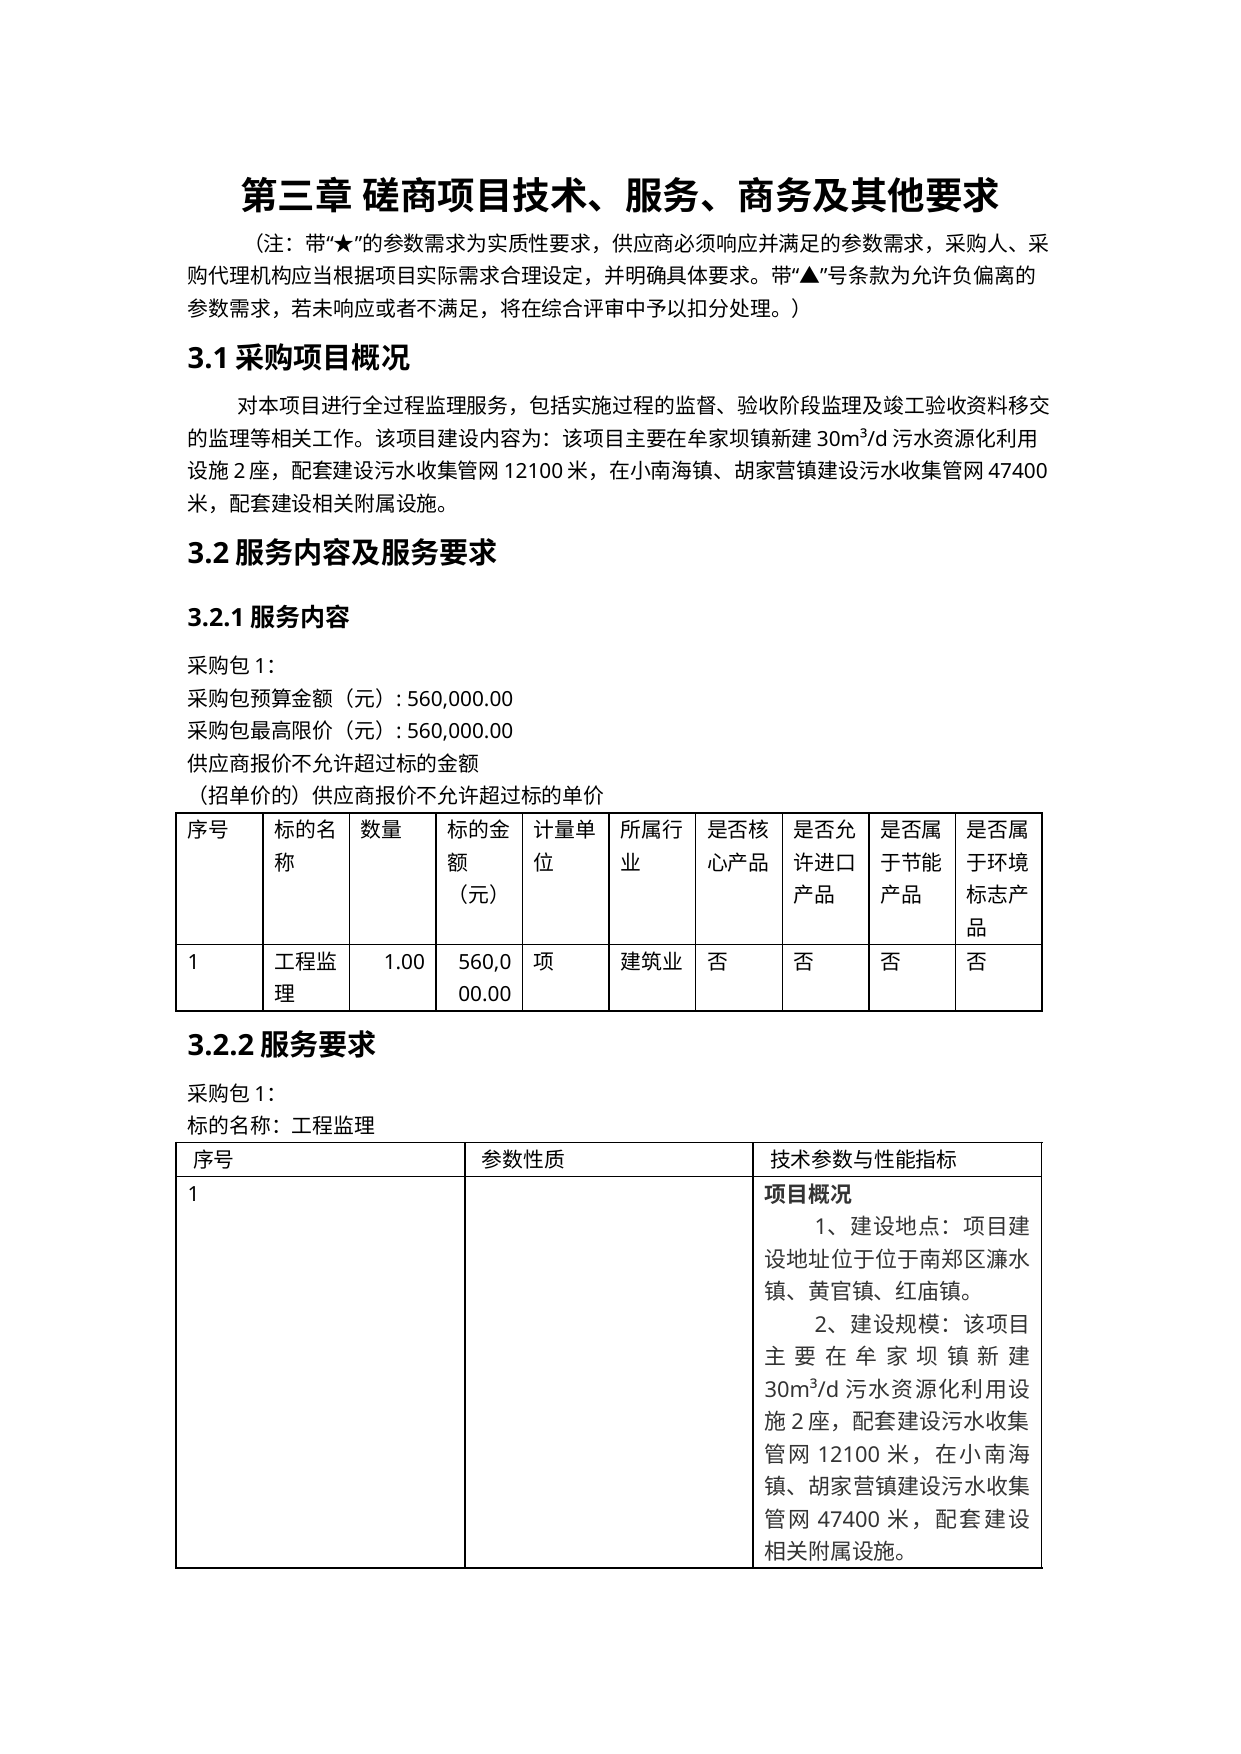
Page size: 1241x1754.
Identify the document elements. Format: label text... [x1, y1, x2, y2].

text 采购包1： [187, 1077, 1053, 1109]
table_header 标的金额 （元） [437, 814, 522, 943]
table_header 序号 [177, 814, 262, 943]
table_header 序号 [177, 1143, 464, 1176]
text 3.2服务内容及服务要求 [187, 519, 1053, 584]
text （招单价的）供应商报价不允许超过标的单价 [187, 779, 1053, 812]
text 3.1采购项目概况 [187, 324, 1053, 389]
table_cell 1 [177, 1177, 464, 1567]
text 3.2.1服务内容 [187, 584, 1053, 649]
table_cell 建筑业 [610, 945, 695, 1010]
table_cell 1 [177, 945, 262, 1010]
text 标的名称：工程监理 [187, 1109, 1053, 1142]
text 采购包最高限价（元）: 560,000.00 [187, 714, 1053, 747]
table_header 是否属于环境标志产品 [956, 814, 1041, 943]
text （注：带“★”的参数需求为实质性要求，供应商必须响应并满足的参数需求，采购人、采购代理机构应当根据项目实际需求合理设定，并明确具体要求。带“▲”号条款为允许负偏离的参数需求，若未响应或者不满足，将在综合评审中予以扣分处理。） [187, 227, 1053, 324]
table_header 数量 [350, 814, 435, 943]
table_cell 项 [523, 945, 608, 1010]
table_header 标的名称 [264, 814, 349, 943]
table_header 参数性质 [466, 1143, 752, 1176]
text 3.2.2服务要求 [187, 1012, 1053, 1077]
table_header 是否属于节能产品 [870, 814, 955, 943]
table_cell 否 [696, 945, 782, 1010]
table_cell 560,000.00 [437, 945, 522, 1010]
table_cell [754, 1177, 1041, 1567]
table_cell [466, 1177, 752, 1567]
table_header 技术参数与性能指标 [754, 1143, 1041, 1176]
text 采购包1： [187, 649, 1053, 682]
table_cell 否 [956, 945, 1041, 1010]
table_header 所属行业 [610, 814, 695, 943]
table_cell 否 [870, 945, 955, 1010]
text 采购包预算金额（元）: 560,000.00 [187, 682, 1053, 714]
table_header 是否允许进口产品 [783, 814, 868, 943]
text 第三章 磋商项目技术、服务、商务及其他要求 [187, 162, 1053, 227]
table_header 是否核心产品 [696, 814, 782, 943]
table_cell 工程监理 [264, 945, 349, 1010]
table_cell 1.00 [350, 945, 435, 1010]
table_cell 否 [783, 945, 868, 1010]
text 对本项目进行全过程监理服务，包括实施过程的监督、验收阶段监理及竣工验收资料移交的监理等相关工作。该项目建设内容为：该项目主要在牟家坝镇新建30m³/d污水资源化利用设施2座，配套建设污水收集管网12100米，在小南海镇、胡家营镇建设污水收集管网47400米，配套建设相关附属设施。 [187, 389, 1053, 519]
table_header 计量单位 [523, 814, 608, 943]
text 供应商报价不允许超过标的金额 [187, 747, 1053, 779]
